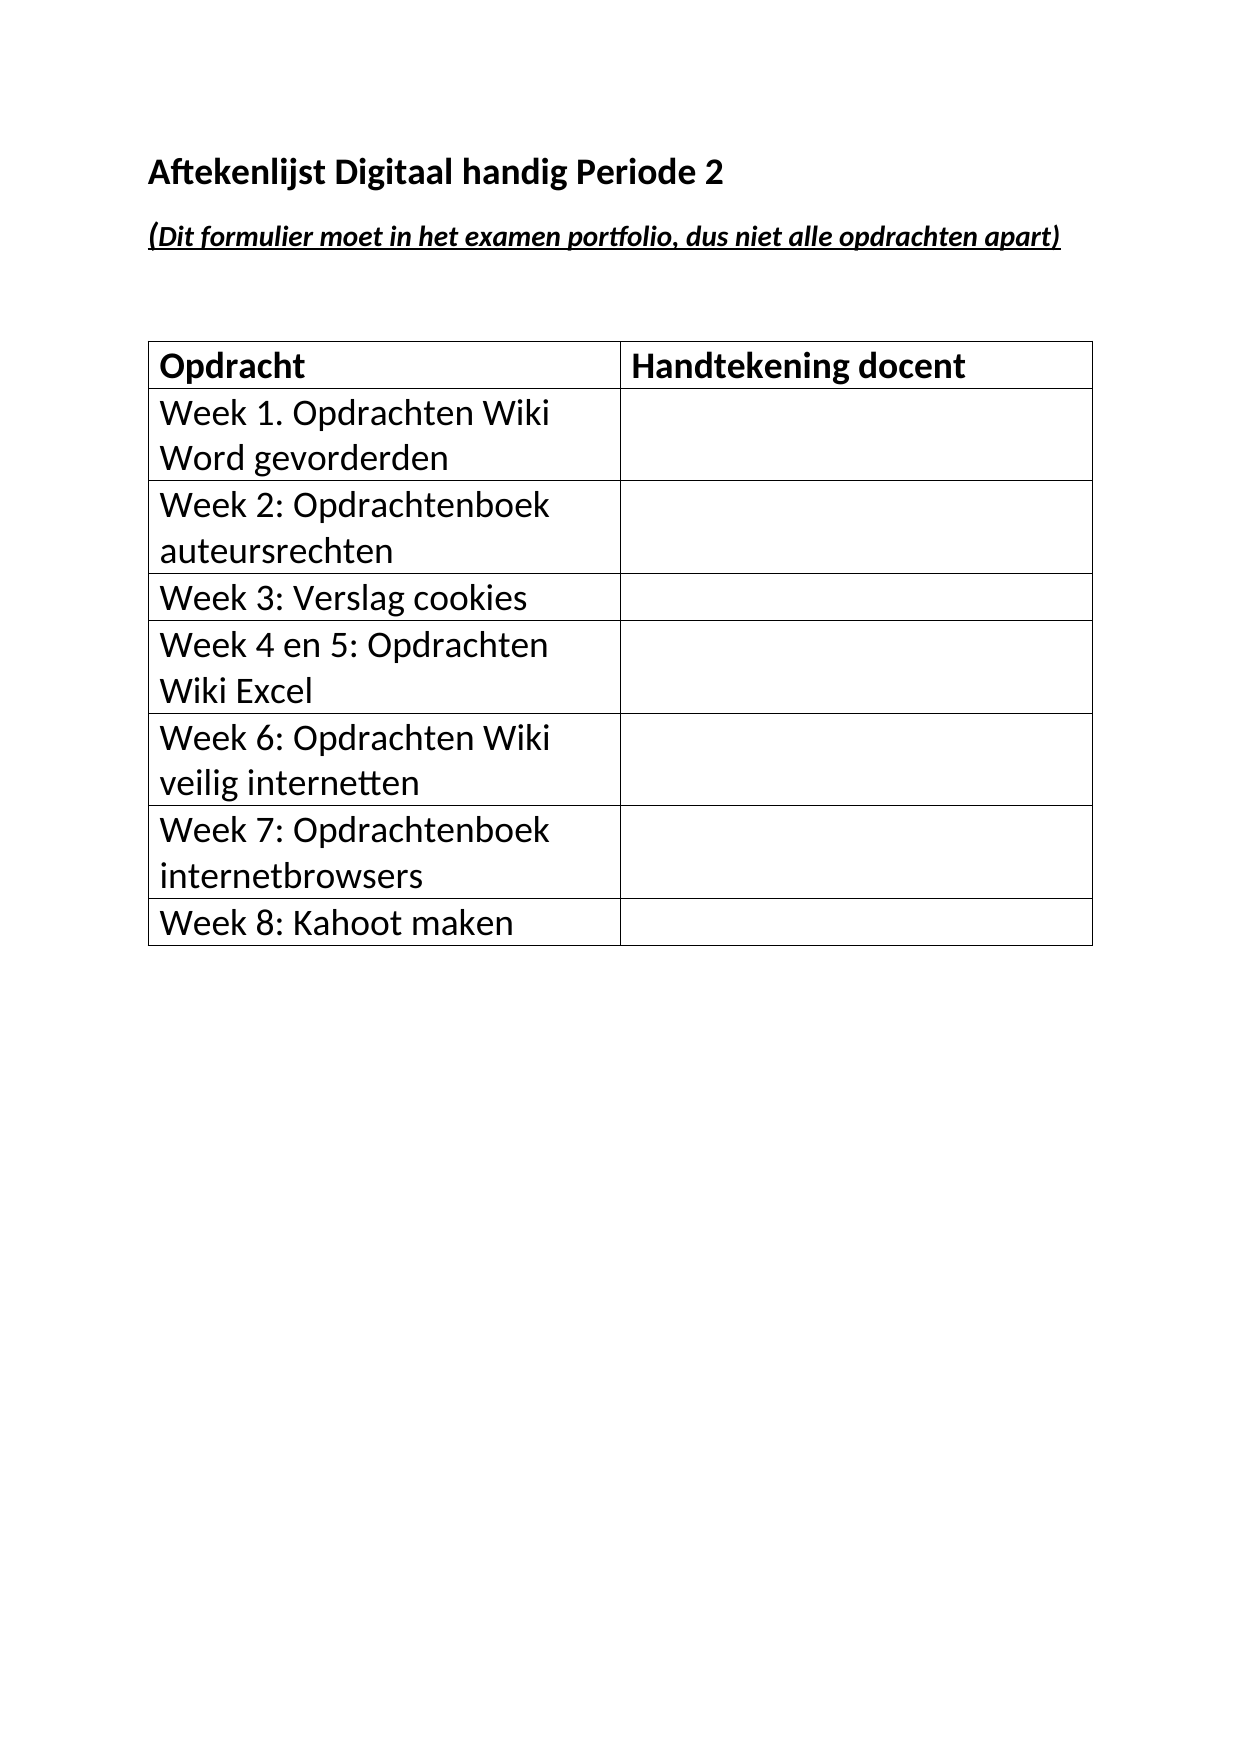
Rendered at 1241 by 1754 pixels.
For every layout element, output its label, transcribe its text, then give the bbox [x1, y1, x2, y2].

table_cell [621, 714, 1092, 805]
table_cell [621, 899, 1092, 945]
table_header Handtekening docent [621, 342, 1092, 387]
table_header Opdracht [149, 342, 620, 387]
table_cell Week 8: Kahoot maken [149, 899, 620, 945]
table_cell [621, 806, 1092, 898]
table_cell Week 7: Opdrachtenboek internetbrowsers [149, 806, 620, 898]
table_cell [621, 389, 1092, 480]
table_cell [621, 621, 1092, 712]
text (Dit formulier moet in het examen portfolio, dus niet alle opdrachten apart) [148, 214, 1093, 254]
table_cell Week 3: Verslag cookies [149, 574, 620, 620]
table_cell Week 4 en 5: Opdrachten Wiki Excel [149, 621, 620, 712]
table_cell [621, 481, 1092, 573]
table_cell Week 6: Opdrachten Wiki veilig internetten [149, 714, 620, 805]
table_cell Week 1. Opdrachten Wiki Word gevorderden [149, 389, 620, 480]
table_cell [621, 574, 1092, 620]
table_cell Week 2: Opdrachtenboek auteursrechten [149, 481, 620, 573]
text Aftekenlijst Digitaal handig Periode 2 [148, 148, 1093, 193]
